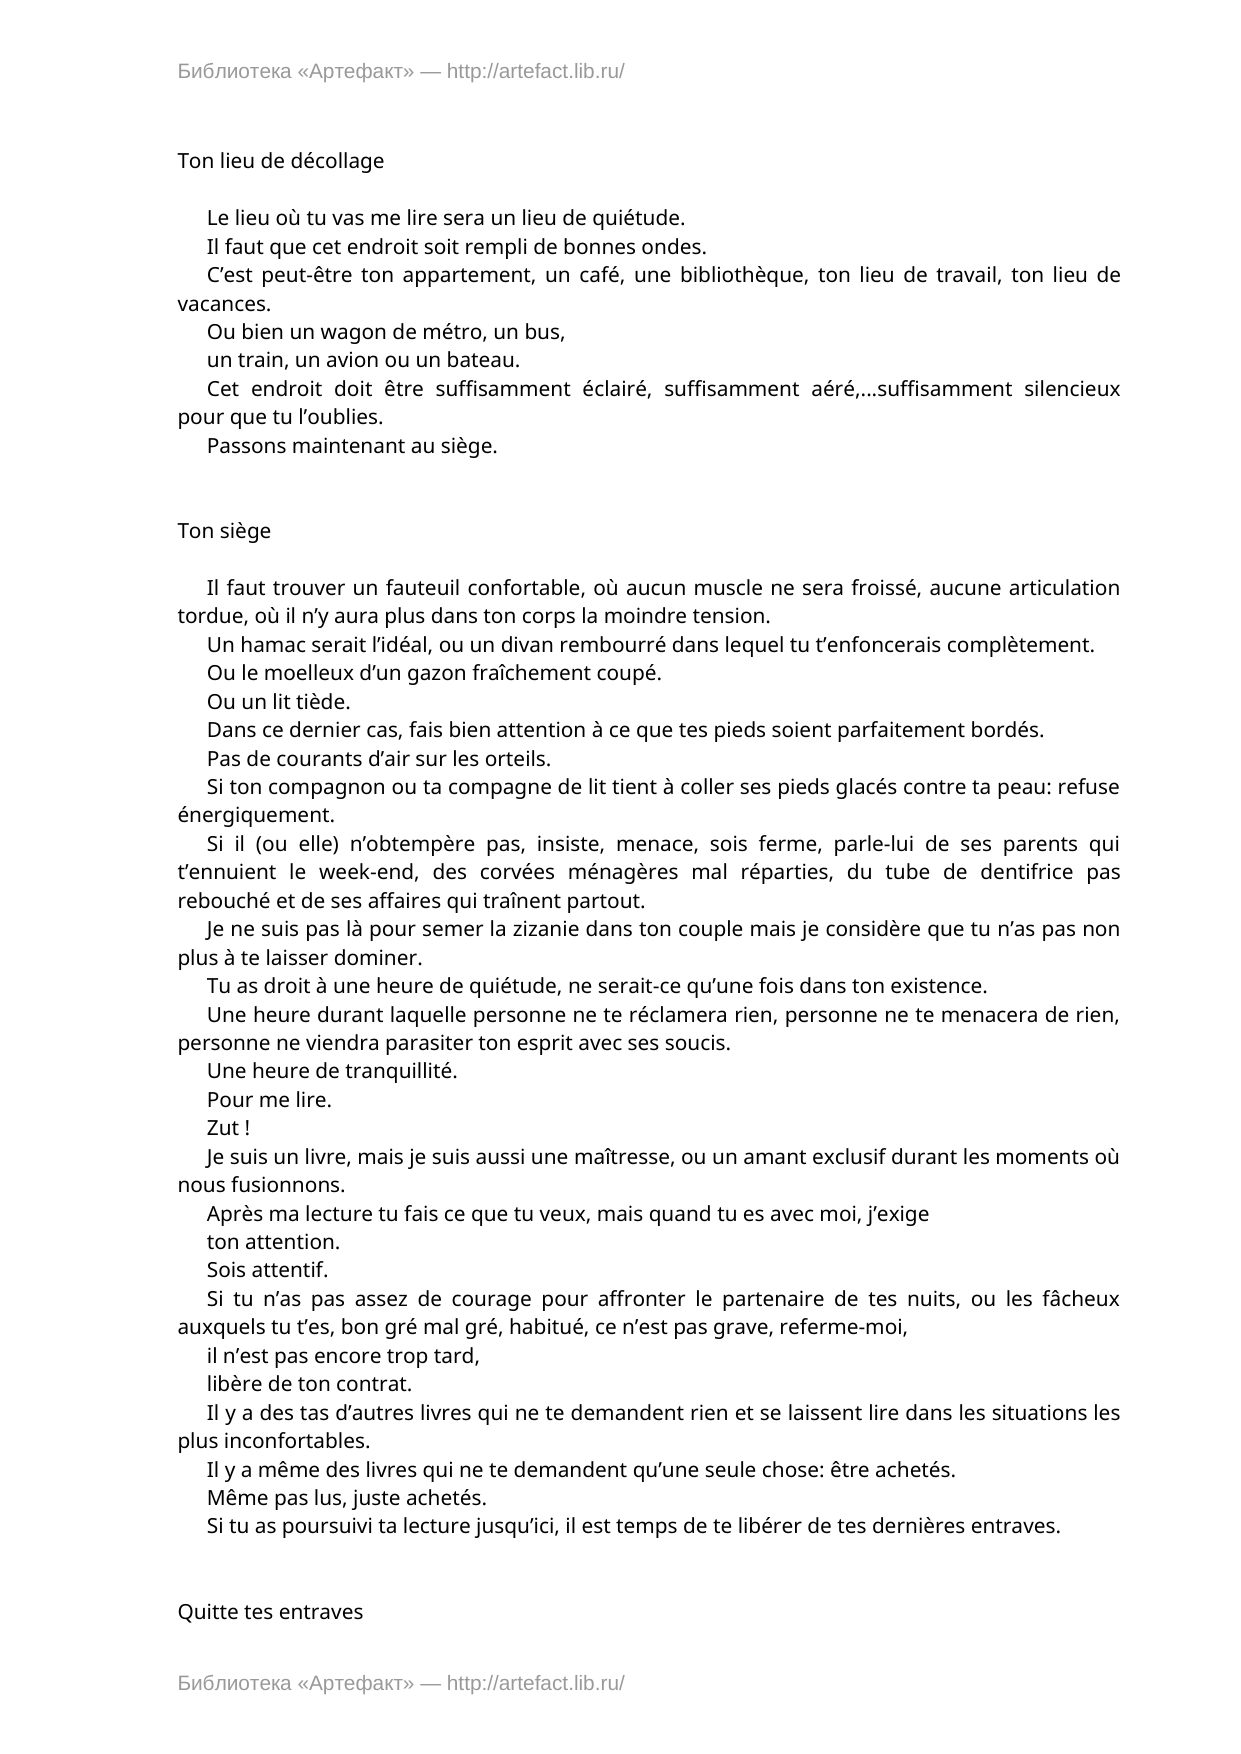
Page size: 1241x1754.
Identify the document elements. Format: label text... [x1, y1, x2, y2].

text Ou bien un wagon de métro, un bus, [177, 317, 1122, 346]
text Une heure de tranquillité. [177, 1057, 1122, 1085]
text Il faut que cet endroit soit rempli de bonnes ondes. [177, 232, 1122, 260]
text Tu as droit à une heure de quiétude, ne serait-ce qu’une fois dans ton existence. [177, 971, 1122, 1000]
text Pour me lire. [177, 1085, 1122, 1113]
text Un hamac serait l’idéal, ou un divan rembourré dans lequel tu t’enfoncerais complètement. [177, 630, 1122, 658]
text Ou un lit tiède. [177, 687, 1122, 715]
text Je ne suis pas là pour semer la zizanie dans ton couple mais je considère que tu n’as pas non plus à te laisser dominer. [177, 914, 1122, 971]
text Pas de courants d’air sur les orteils. [177, 744, 1122, 772]
text Je suis un livre, mais je suis aussi une maîtresse, ou un amant exclusif durant les moments où nous fusionnons. [177, 1142, 1122, 1199]
text Même pas lus, juste achetés. [177, 1483, 1122, 1512]
text Si tu as poursuivi ta lecture jusqu’ici, il est temps de te libérer de tes dernières entraves. [177, 1512, 1122, 1540]
text Il faut trouver un fauteuil confortable, où aucun muscle ne sera froissé, aucune articulation tordue, où il n’y aura plus dans ton corps la moindre tension. [177, 573, 1122, 630]
text Si ton compagnon ou ta compagne de lit tient à coller ses pieds glacés contre ta peau: refuse énergiquement. [177, 772, 1122, 829]
text libère de ton contrat. [177, 1369, 1122, 1398]
text Le lieu où tu vas me lire sera un lieu de quiétude. [177, 203, 1122, 232]
text Après ma lecture tu fais ce que tu veux, mais quand tu es avec moi, j’exige [177, 1199, 1122, 1227]
text Dans ce dernier cas, fais bien attention à ce que tes pieds soient parfaitement bordés. [177, 715, 1122, 744]
text Il y a même des livres qui ne te demandent qu’une seule chose: être achetés. [177, 1455, 1122, 1483]
text Si il (ou elle) n’obtempère pas, insiste, menace, sois ferme, parle-lui de ses parents qui t’ennuient le week-end, des corvées ménagères mal réparties, du tube de dentifrice pas rebouché et de ses affaires qui traînent partout. [177, 829, 1122, 914]
subtitle Ton lieu de décollage [177, 147, 1122, 175]
text Il y a des tas d’autres livres qui ne te demandent rien et se laissent lire dans les situations les plus inconfortables. [177, 1398, 1122, 1455]
text ton attention. [177, 1227, 1122, 1256]
text Si tu n’as pas assez de courage pour affronter le partenaire de tes nuits, ou les fâcheux auxquels tu t’es, bon gré mal gré, habitué, ce n’est pas grave, referme-moi, [177, 1284, 1122, 1341]
text Ou le moelleux d’un gazon fraîchement coupé. [177, 658, 1122, 687]
text Zut ! [177, 1113, 1122, 1142]
text Cet endroit doit être suffisamment éclairé, suffisamment aéré,...suffisamment silencieux pour que tu l’oublies. [177, 374, 1122, 431]
text Sois attentif. [177, 1256, 1122, 1284]
text C’est peut-être ton appartement, un café, une bibliothèque, ton lieu de travail, ton lieu de vacances. [177, 260, 1122, 317]
text un train, un avion ou un bateau. [177, 346, 1122, 374]
subtitle Quitte tes entraves [177, 1597, 1122, 1625]
text Passons maintenant au siège. [177, 431, 1122, 459]
subtitle Ton siège [177, 516, 1122, 545]
text il n’est pas encore trop tard, [177, 1341, 1122, 1369]
text Une heure durant laquelle personne ne te réclamera rien, personne ne te menacera de rien, personne ne viendra parasiter ton esprit avec ses soucis. [177, 1000, 1122, 1057]
